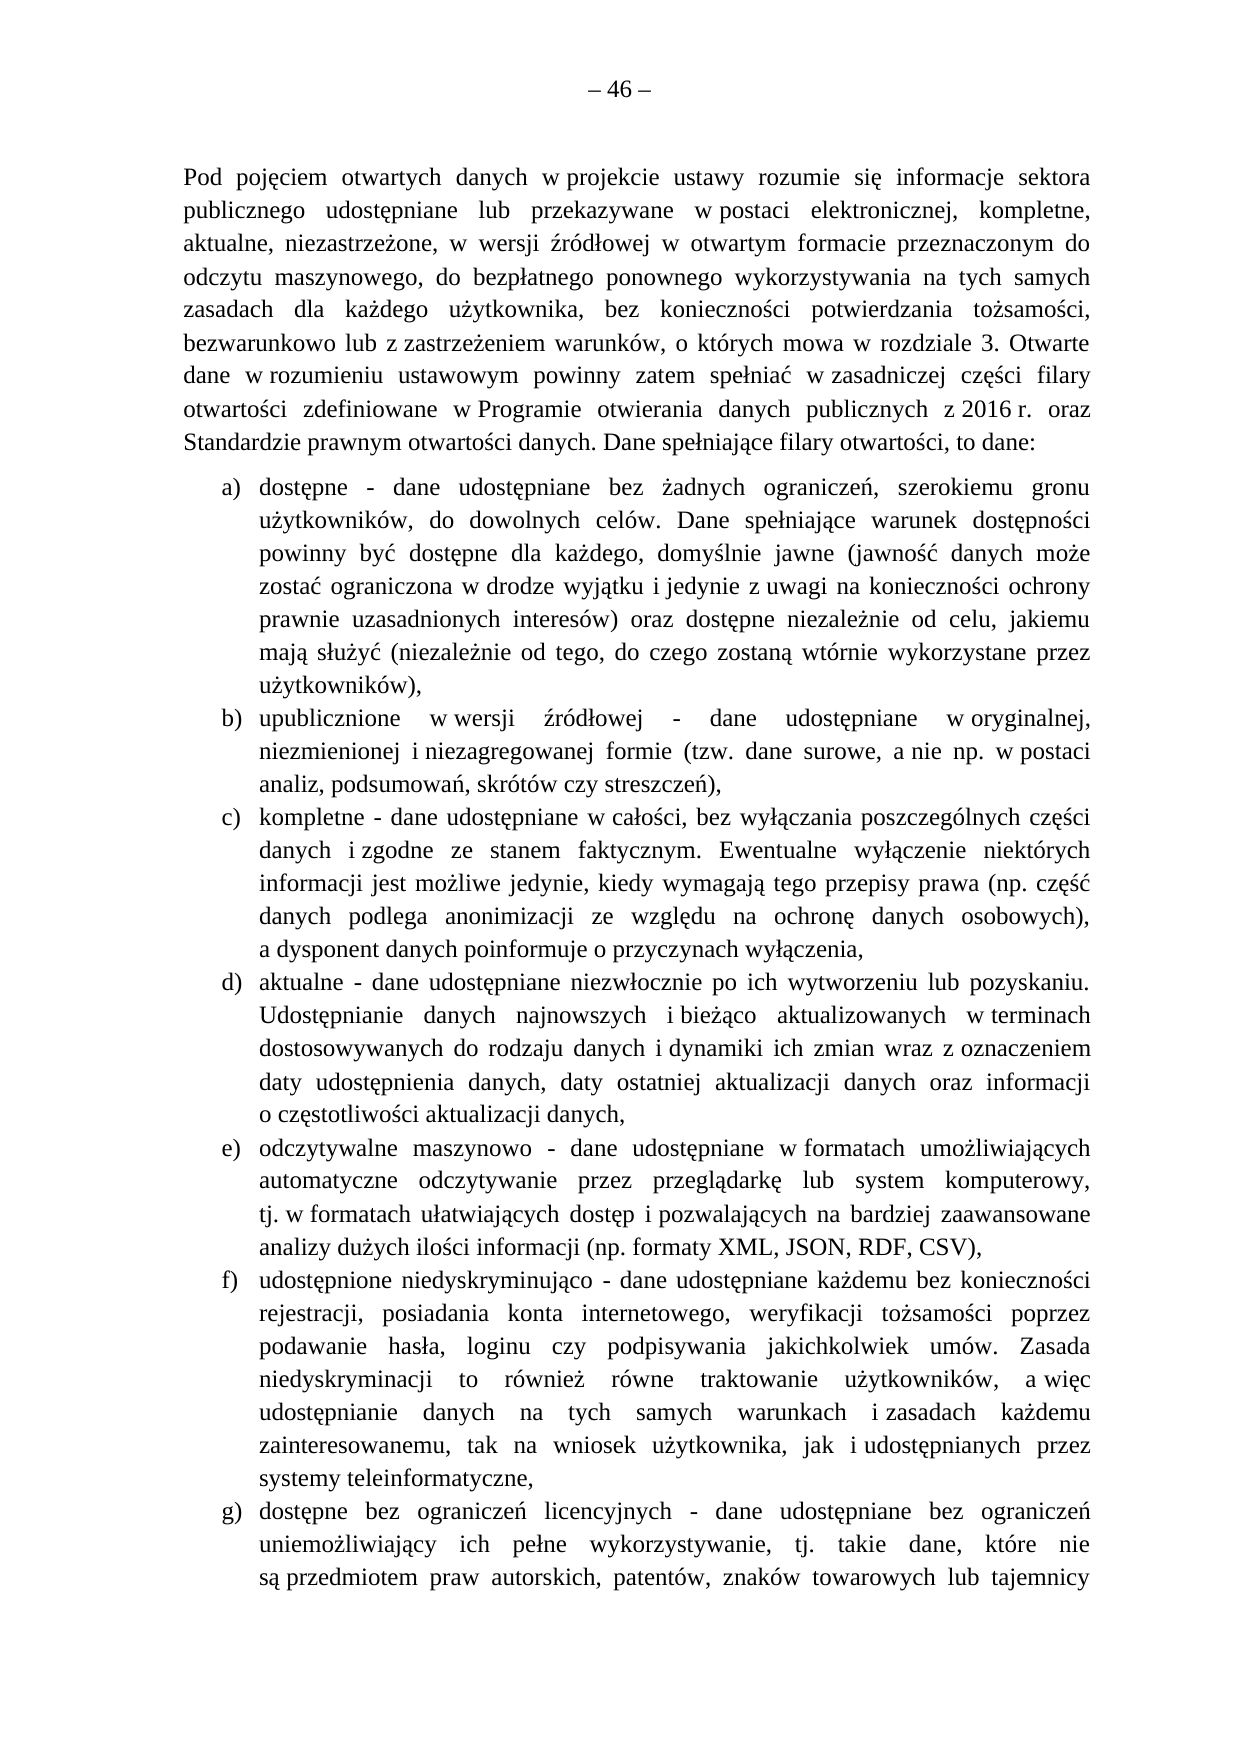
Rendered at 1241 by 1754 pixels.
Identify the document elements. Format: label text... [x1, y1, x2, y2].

list dostępne - dane udostępniane bez żadnych ograniczeń, szerokiemu gronu użytkowników, do dowolnych celów. Dane spełniające warunek dostępności powinny być dostępne dla każdego, domyślnie jawne (jawność danych może zostać ograniczona w drodze wyjątku i jedynie z uwagi na konieczności ochrony prawnie uzasadnionych interesów) oraz dostępne niezależnie od celu, jakiemu mają służyć (niezależnie od tego, do czego zostaną wtórnie wykorzystane przez użytkowników), [221, 472, 1091, 699]
list aktualne - dane udostępniane niezwłocznie po ich wytworzeniu lub pozyskaniu. Udostępnianie danych najnowszych i bieżąco aktualizowanych w terminach dostosowywanych do rodzaju danych i dynamiki ich zmian wraz z oznaczeniem daty udostępnienia danych, daty ostatniej aktualizacji danych oraz informacji o częstotliwości aktualizacji danych, [221, 967, 1091, 1128]
list udostępnione niedyskryminująco - dane udostępniane każdemu bez konieczności rejestracji, posiadania konta internetowego, weryfikacji tożsamości poprzez podawanie hasła, loginu czy podpisywania jakichkolwiek umów. Zasada niedyskryminacji to również równe traktowanie użytkowników, a więc udostępnianie danych na tych samych warunkach i zasadach każdemu zainteresowanemu, tak na wniosek użytkownika, jak i udostępnianych przez systemy teleinformatyczne, [221, 1265, 1091, 1492]
list kompletne - dane udostępniane w całości, bez wyłączania poszczególnych części danych i zgodne ze stanem faktycznym. Ewentualne wyłączenie niektórych informacji jest możliwe jedynie, kiedy wymagają tego przepisy prawa (np. część danych podlega anonimizacji ze względu na ochronę danych osobowych), a dysponent danych poinformuje o przyczynach wyłączenia, [221, 802, 1091, 963]
text Pod pojęciem otwartych danych w projekcie ustawy rozumie się informacje sektora publicznego udostępniane lub przekazywane w postaci elektronicznej, kompletne, aktualne, niezastrzeżone, w wersji źródłowej w otwartym formacie przeznaczonym do odczytu maszynowego, do bezpłatnego ponownego wykorzystywania na tych samych zasadach dla każdego użytkownika, bez konieczności potwierdzania tożsamości, bezwarunkowo lub z zastrzeżeniem warunków, o których mowa w rozdziale 3. Otwarte dane w rozumieniu ustawowym powinny zatem spełniać w zasadniczej części filary otwartości zdefiniowane w Programie otwierania danych publicznych z 2016 r. oraz Standardzie prawnym otwartości danych. Dane spełniające filary otwartości, to dane: [183, 162, 1091, 455]
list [221, 1496, 1091, 1591]
list odczytywalne maszynowo - dane udostępniane w formatach umożliwiających automatyczne odczytywanie przez przeglądarkę lub system komputerowy, tj. w formatach ułatwiających dostęp i pozwalających na bardziej zaawansowane analizy dużych ilości informacji (np. formaty XML, JSON, RDF, CSV), [221, 1133, 1091, 1260]
list upublicznione w wersji źródłowej - dane udostępniane w oryginalnej, niezmienionej i niezagregowanej formie (tzw. dane surowe, a nie np. w postaci analiz, podsumowań, skrótów czy streszczeń), [221, 703, 1091, 798]
